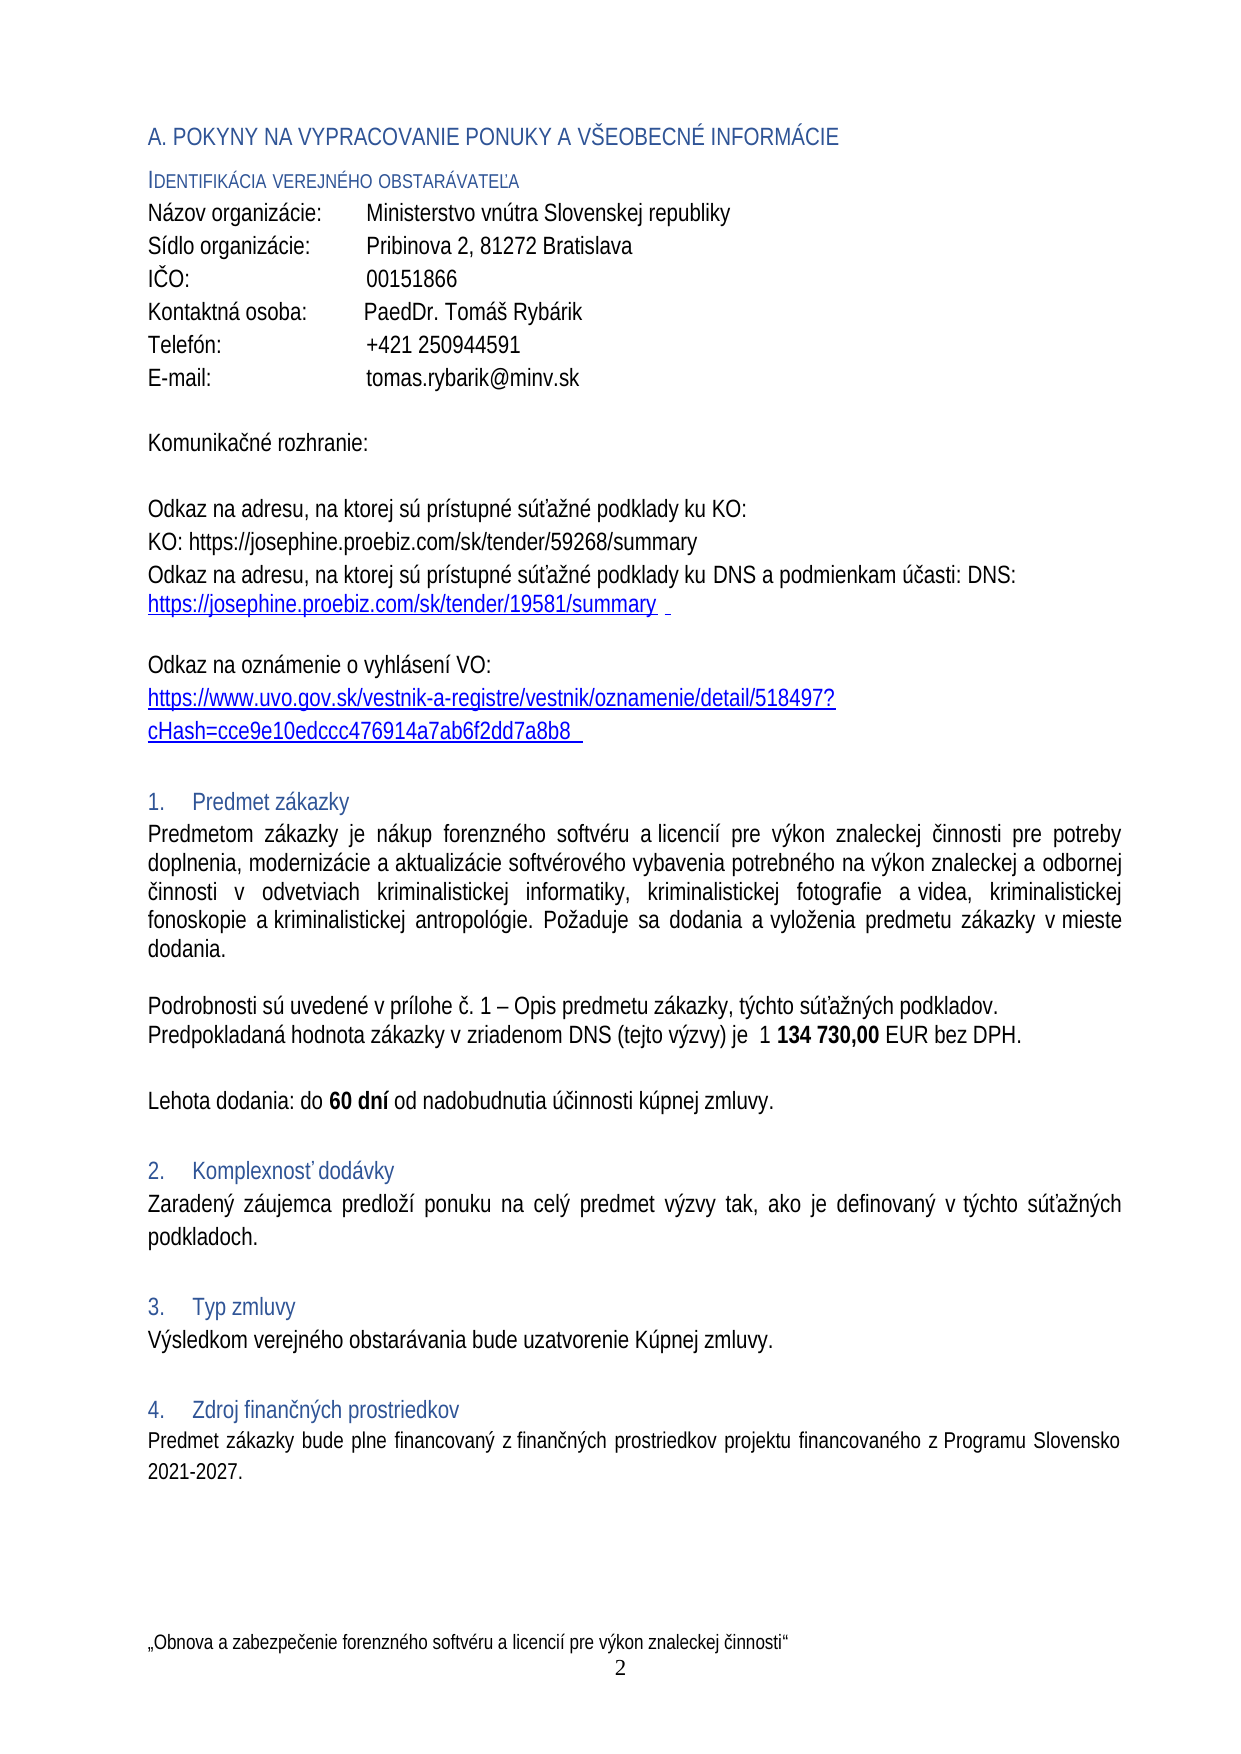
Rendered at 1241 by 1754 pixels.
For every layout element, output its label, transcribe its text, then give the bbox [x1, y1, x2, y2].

text IČO: 00151866 [148, 264, 1122, 292]
text E-mail: tomas.rybarik@minv.sk [148, 363, 1122, 391]
text Kontaktná osoba: PaedDr. Tomáš Rybárik [148, 297, 1122, 325]
text Komunikačné rozhranie: [148, 428, 1122, 457]
text Výsledkom verejného obstarávania bude uzatvorenie Kúpnej zmluvy. [148, 1324, 1122, 1353]
subtitle Komplexnosť dodávky [148, 1156, 1122, 1184]
text Sídlo organizácie: Pribinova 2, 81272 Bratislava [148, 231, 1122, 259]
text Názov organizácie: Ministerstvo vnútra Slovenskej republiky [148, 198, 1122, 227]
text Predmetom zákazky je nákup forenzného softvéru a licencií pre výkon znaleckej činnosti pre potreby doplnenia, modernizácie a aktualizácie softvérového vybavenia potrebného na výkon znaleckej a odbornej činnosti v odvetviach kriminalistickej informatiky, kriminalistickej fotografie a videa, kriminalistickej fonoskopie a kriminalistickej antropológie. Požaduje sa dodania a vyloženia predmetu zákazky v mieste dodania. [148, 819, 1122, 963]
text Odkaz na oznámenie o vyhlásení VO: [148, 650, 1122, 679]
text A. POKYNY NA VYPRACOVANIE PONUKY A VŠEOBECNÉ INFORMÁCIE [148, 122, 1122, 150]
subtitle Predmet zákazky [148, 787, 1122, 815]
text KO: https://josephine.proebiz.com/sk/tender/59268/summary [148, 527, 1122, 556]
subtitle Typ zmluvy [148, 1292, 1122, 1320]
text Telefón: +421 250944591 [148, 330, 1122, 358]
text Zaradený záujemca predloží ponuku na celý predmet výzvy tak, ako je definovaný v týchto súťažných podkladoch. [148, 1189, 1122, 1250]
text https://www.uvo.gov.sk/vestnik-a-registre/vestnik/oznamenie/detail/518497?cHash=cce9e10edccc476914a7ab6f2dd7a8b8 [148, 683, 1122, 745]
text Podrobnosti sú uvedené v prílohe č. 1 – Opis predmetu zákazky, týchto súťažných podkladov. [148, 991, 1122, 1020]
subtitle Zdroj finančných prostriedkov [148, 1394, 1122, 1423]
text Predmet zákazky bude plne financovaný z finančných prostriedkov projektu financovaného z Programu Slovensko 2021-2027. [148, 1427, 1120, 1484]
text Predpokladaná hodnota zákazky v zriadenom DNS (tejto výzvy) je 1 134 730,00 EUR bez DPH. [148, 1020, 1122, 1049]
text Lehota dodania: do 60 dní od nadobudnutia účinnosti kúpnej zmluvy. [148, 1086, 1122, 1114]
text Odkaz na adresu, na ktorej sú prístupné súťažné podklady ku KO: [148, 494, 1122, 523]
text Odkaz na adresu, na ktorej sú prístupné súťažné podklady ku DNS a podmienkam účasti: DNS: https://josephine.proebiz.com/sk/tender/19581/summary [148, 560, 1122, 617]
text Identifikácia verejného obstarávateľa [148, 165, 1122, 194]
